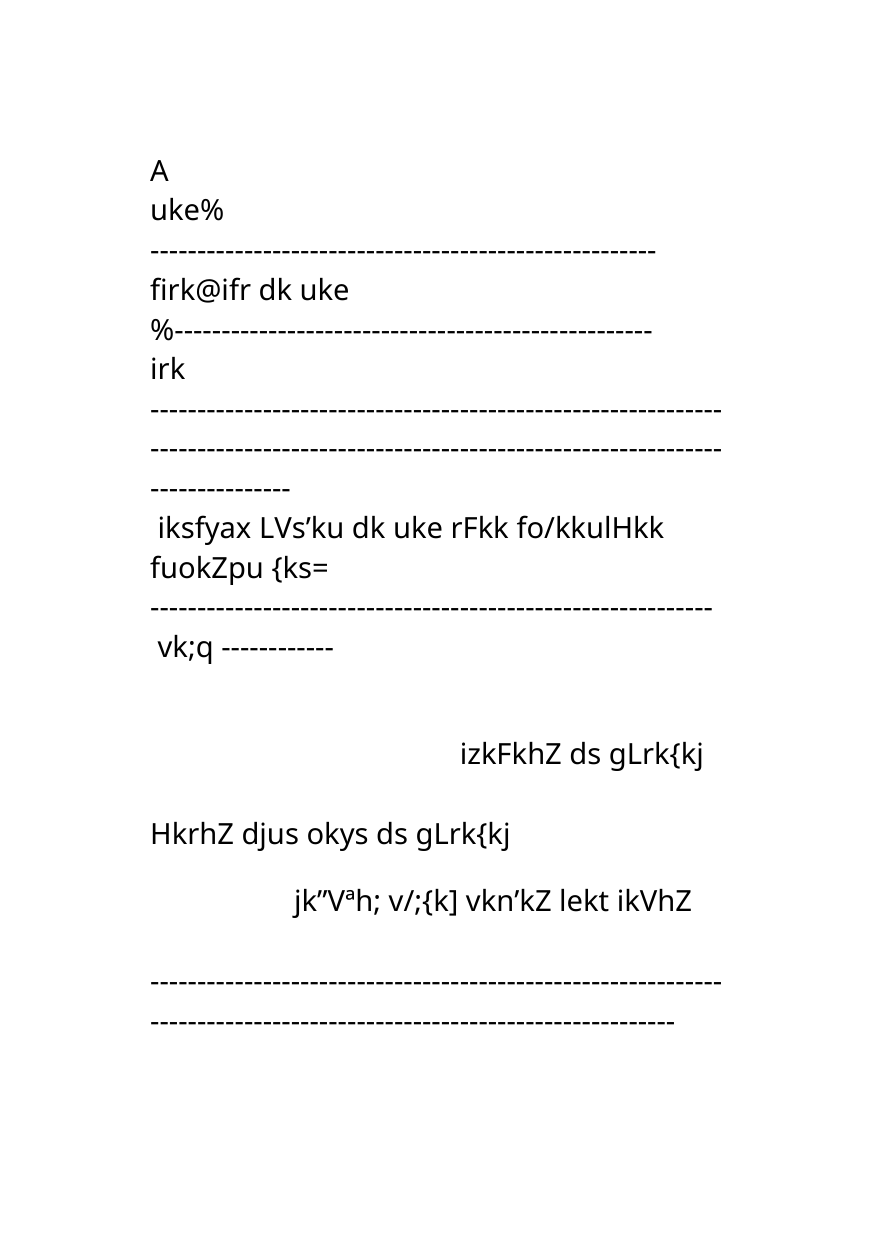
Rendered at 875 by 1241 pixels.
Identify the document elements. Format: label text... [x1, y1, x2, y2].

text jk”Vªh; v/;{k] vkn’kZ lekt ikVhZ --------------------------------------------------------------------------------------------------------------------- [150, 881, 724, 1039]
text izkFkhZ ds gLrk{kj [150, 706, 724, 773]
text irk ----------------------------------------------------------------------------------------------------------------------------------------- [150, 348, 724, 507]
text uke% ------------------------------------------------------ [150, 190, 724, 269]
text iksfyax LVs’ku dk uke rFkk fo/kkulHkk fuokZpu {ks= ------------------------------------------------------------ [150, 507, 724, 626]
text HkrhZ djus okys ds gLrk{kj [150, 813, 724, 853]
text vk;q ------------ [150, 626, 724, 666]
text A [150, 150, 724, 190]
text firk@ifr dk uke %--------------------------------------------------- [150, 269, 724, 348]
